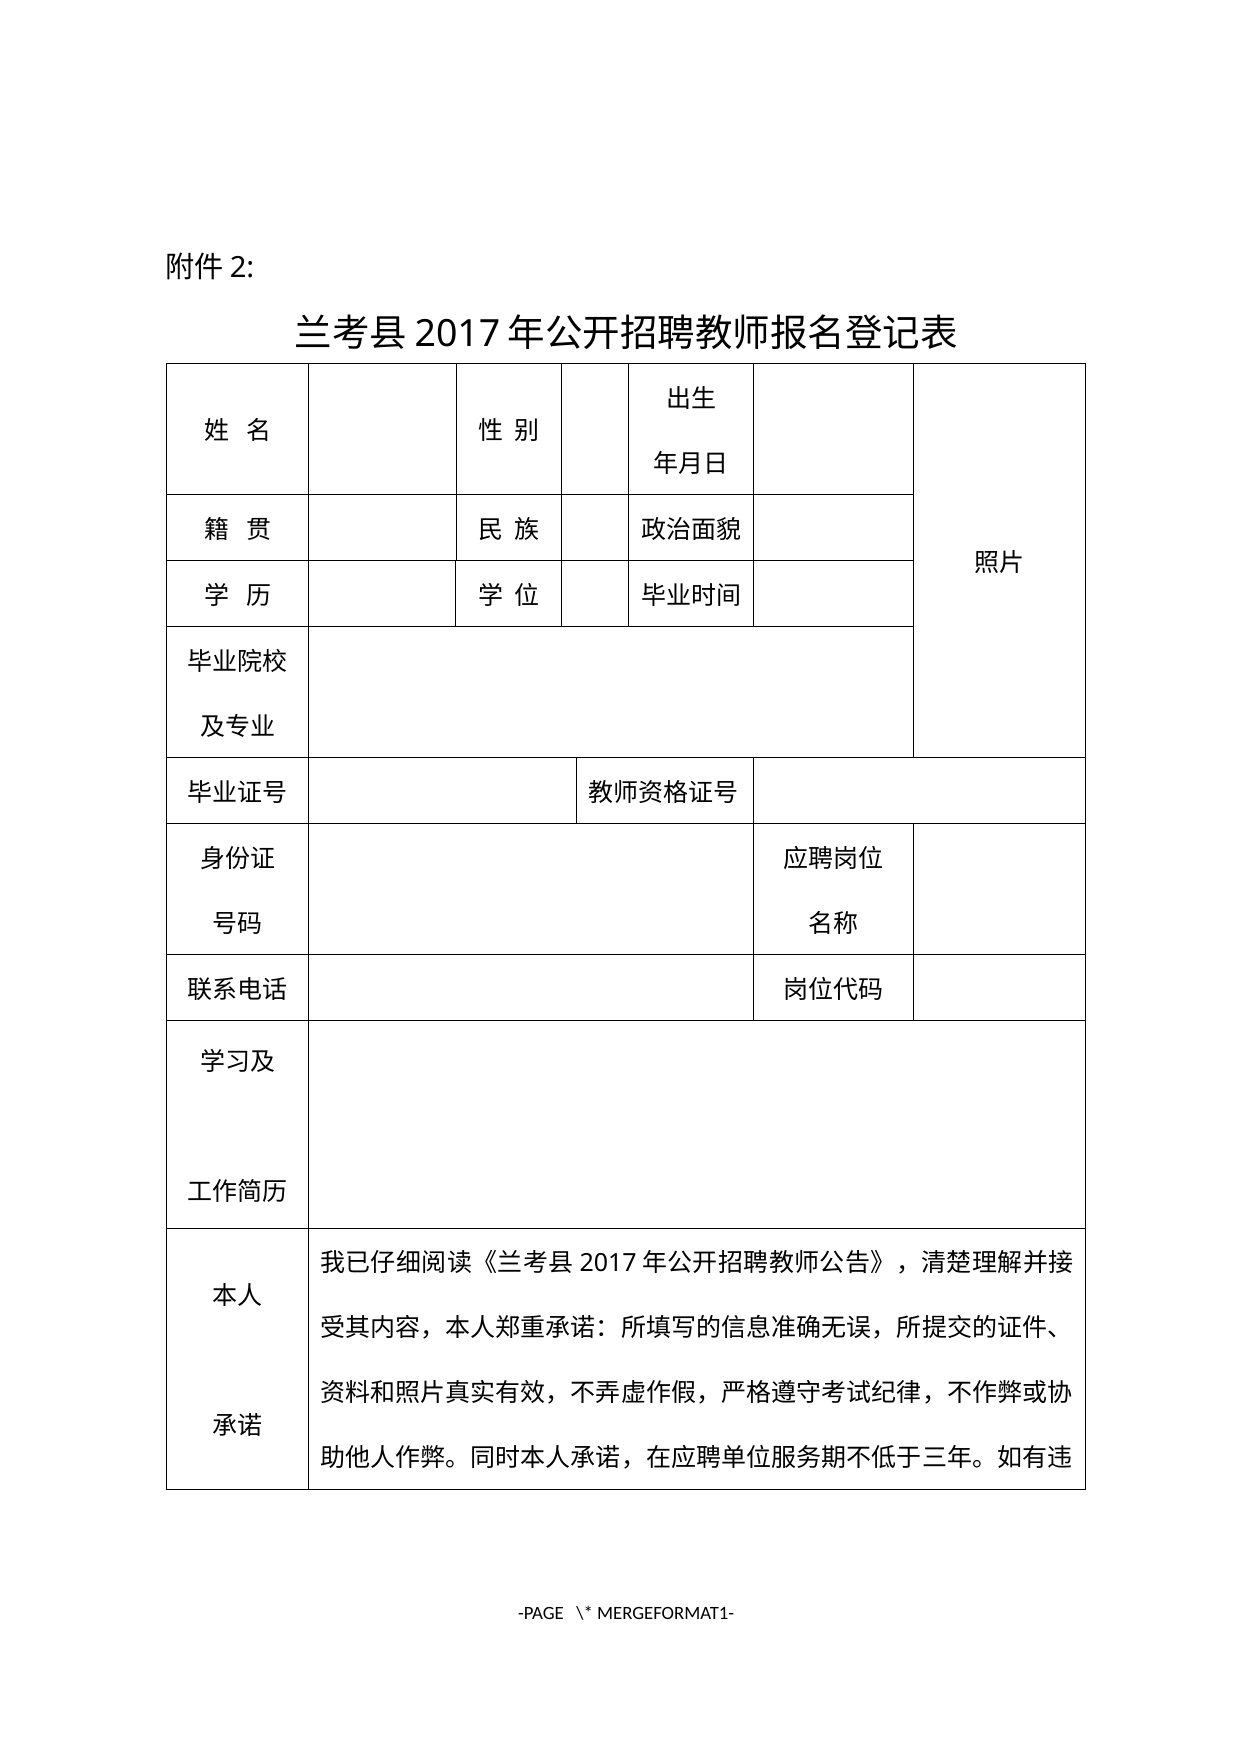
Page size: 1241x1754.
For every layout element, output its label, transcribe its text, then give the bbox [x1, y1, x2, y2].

table_header 照片 [914, 364, 1085, 757]
table_cell [309, 1021, 1085, 1227]
table_cell [754, 495, 913, 560]
table_header [754, 364, 913, 494]
table_cell [754, 758, 1085, 823]
table_cell 民 族 [457, 495, 561, 560]
table_header 出生 年月日 [629, 364, 753, 494]
table_cell [309, 627, 913, 757]
table_cell 学习及 工作简历 [167, 1021, 308, 1227]
table_cell 政治面貌 [629, 495, 753, 560]
table_cell [754, 561, 913, 626]
table_header [309, 364, 456, 494]
table_cell [309, 758, 576, 823]
table_cell [309, 495, 456, 560]
table_header 性 别 [457, 364, 561, 494]
table_cell [562, 561, 628, 626]
text 附件2: [165, 233, 1087, 298]
table_cell 学 历 [167, 561, 308, 626]
table_cell [914, 824, 1085, 954]
table_cell 毕业时间 [629, 561, 753, 626]
text 兰考县2017年公开招聘教师报名登记表 [165, 298, 1087, 363]
table_header 姓 名 [167, 364, 308, 494]
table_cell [309, 1229, 1085, 1488]
table_cell 身份证 号码 [167, 824, 308, 954]
table_cell [562, 495, 628, 560]
table_cell [309, 824, 753, 954]
table_cell 毕业证号 [167, 758, 308, 823]
table_cell 岗位代码 [754, 955, 913, 1020]
table_cell [309, 561, 455, 626]
table_cell 学 位 [456, 561, 561, 626]
table_cell 本人 承诺 [167, 1229, 308, 1488]
table_header [562, 364, 628, 494]
table_cell 应聘岗位 名称 [754, 824, 913, 954]
table_cell [914, 955, 1085, 1020]
table_cell [309, 955, 753, 1020]
table_cell 教师资格证号 [577, 758, 753, 823]
table_cell 联系电话 [167, 955, 308, 1020]
table_cell 籍 贯 [167, 495, 308, 560]
table_cell 毕业院校及专业 [167, 627, 308, 757]
